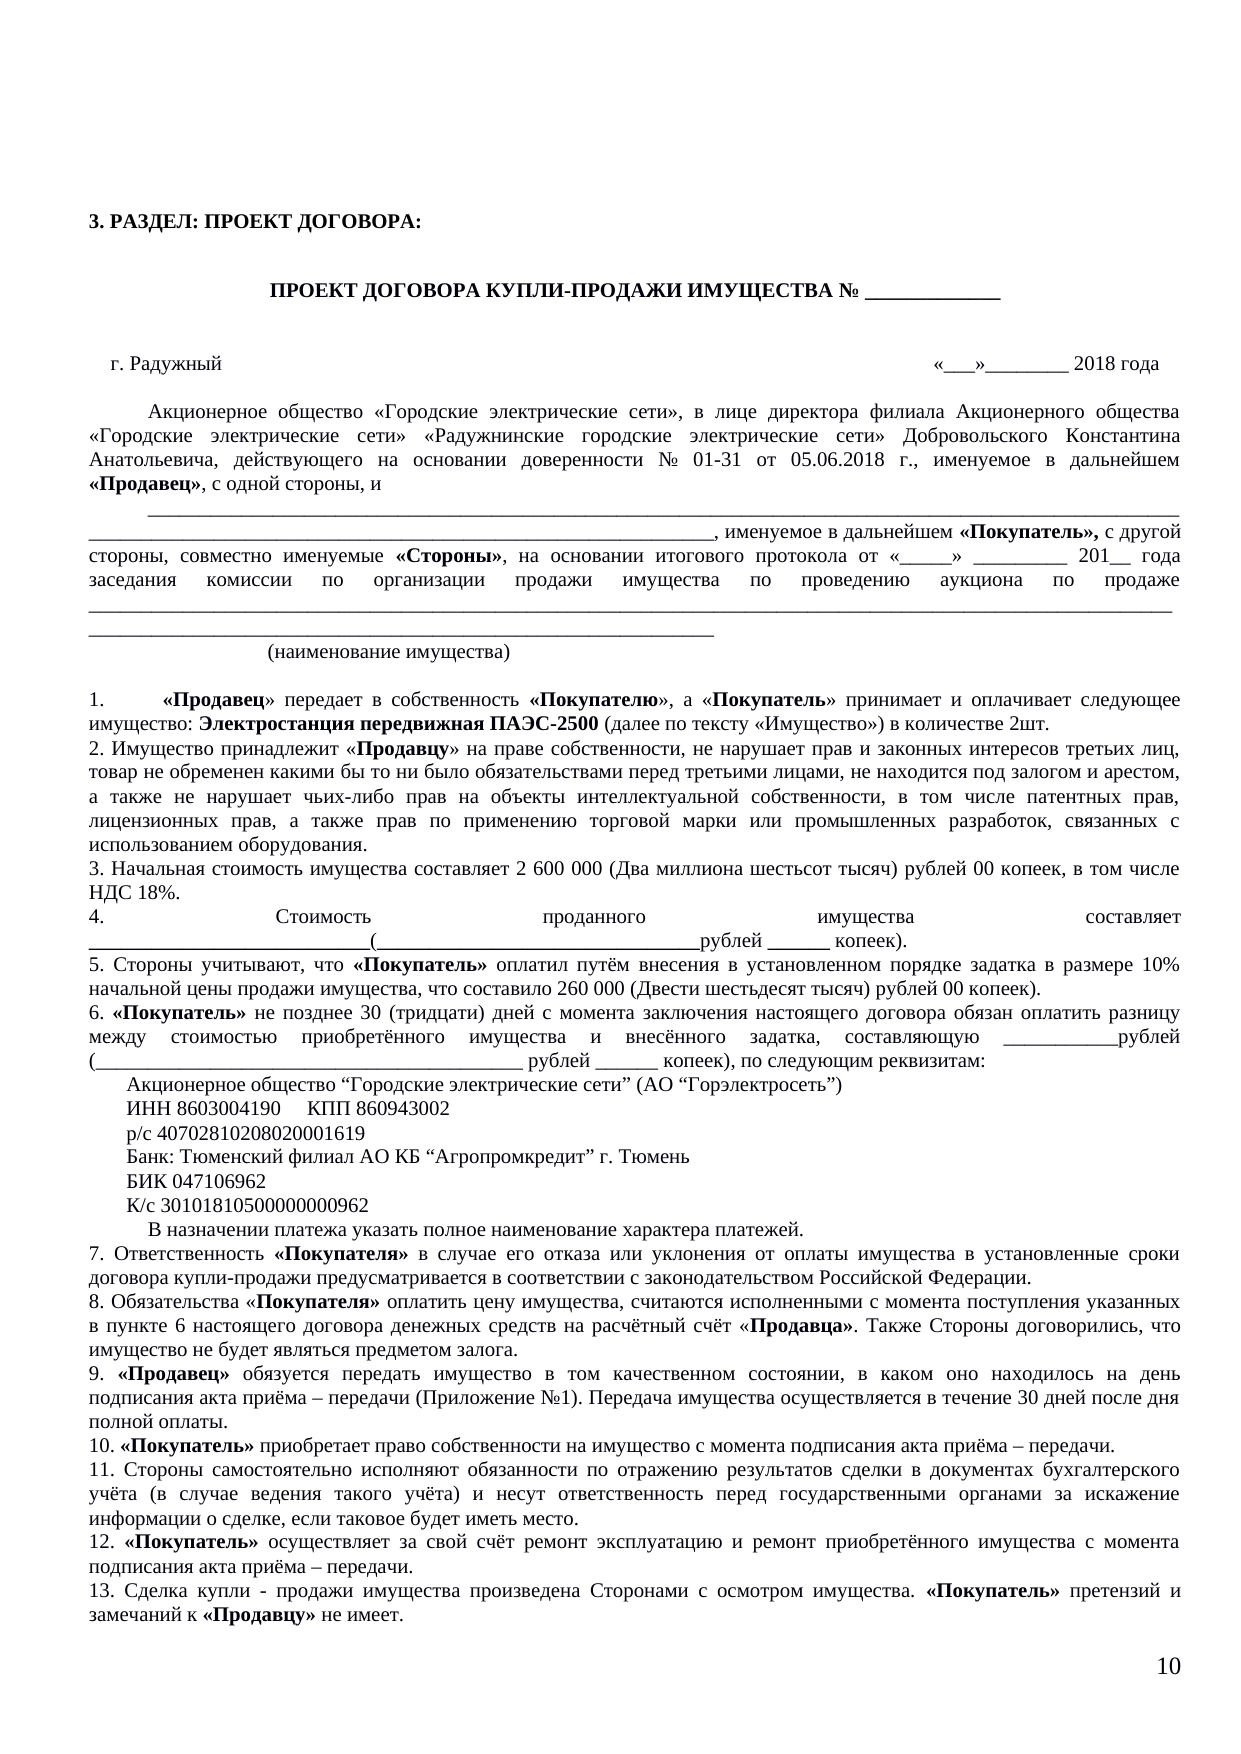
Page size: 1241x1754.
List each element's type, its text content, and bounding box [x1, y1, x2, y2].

text Акционерное общество “Городские электрические сети” (АО “Горэлектросеть”) [89, 1072, 1181, 1096]
text г. Радужный «___»________ 2018 года [89, 350, 1181, 374]
text 3. Начальная стоимость имущества составляет 2 600 000 (Два миллиона шестьсот тысяч) рублей 00 копеек, в том числе НДС 18%. [89, 856, 1181, 904]
text 9. «Продавец» обязуется передать имущество в том качественном состоянии, в каком оно находилось на день подписания акта приёма – передачи (Приложение №1). Передача имущества осуществляется в течение 30 дней после дня полной оплаты. [89, 1361, 1181, 1433]
text 11. Стороны самостоятельно исполняют обязанности по отражению результатов сделки в документах бухгалтерского учёта (в случае ведения такого учёта) и несут ответственность перед государственными органами за искажение информации о сделке, если таковое будет иметь место. [89, 1457, 1181, 1529]
text БИК 047106962 [89, 1168, 1181, 1193]
text 6. «Покупатель» не позднее 30 (тридцати) дней с момента заключения настоящего договора обязан оплатить разницу между стоимостью приобретённого имущества и внесённого задатка, составляющую ___________рублей (_________________________________________ рублей ______ копеек), по следующим реквизитам: [89, 1000, 1181, 1072]
text (наименование имущества) [89, 639, 1181, 663]
text В назначении платежа указать полное наименование характера платежей. [89, 1217, 1181, 1241]
list «Продавец» передает в собственность «Покупателю», а «Покупатель» принимает и оплачивает следующее имущество: Электростанция передвижная ПАЭС-2500 (далее по тексту «Имущество») в количестве 2шт. [89, 687, 1181, 735]
text 5. Стороны учитывают, что «Покупатель» оплатил путём внесения в установленном порядке задатка в размере 10% начальной цены продажи имущества, что составило 260 000 (Двести шестьдесят тысяч) рублей 00 копеек). [89, 952, 1181, 1000]
text 4. Стоимость проданного имущества составляет ___________________________(_______________________________рублей ______ копеек). [89, 904, 1181, 952]
text Акционерное общество «Городские электрические сети», в лице директора филиала Акционерного общества «Городские электрические сети» «Радужнинские городские электрические сети» Добровольского Константина Анатольевича, действующего на основании доверенности № 01-31 от 05.06.2018 г., именуемое в дальнейшем «Продавец», с одной стороны, и [89, 398, 1181, 495]
text _______________________________________________________________________________________________________________________________________________________________, именуемое в дальнейшем «Покупатель», с другой стороны, совместно именуемые «Стороны», на основании итогового протокола от «_____» _________ 201__ года заседания комиссии по организации продажи имущества по проведению аукциона по продаже ____________________________________________________________________________________________________________________________________________________________________ [89, 495, 1181, 639]
text ПРОЕКТ ДОГОВОРА КУПЛИ-ПРОДАЖИ ИМУЩЕСТВА № _____________ [89, 278, 1181, 302]
text ИНН 8603004190 КПП 860943002 [89, 1096, 1181, 1120]
text 7. Ответственность «Покупателя» в случае его отказа или уклонения от оплаты имущества в установленные сроки договора купли-продажи предусматривается в соответствии с законодательством Российской Федерации. [89, 1241, 1181, 1289]
text 8. Обязательства «Покупателя» оплатить цену имущества, считаются исполненными с момента поступления указанных в пункте 6 настоящего договора денежных средств на расчётный счёт «Продавца». Также Стороны договорились, что имущество не будет являться предметом залога. [89, 1289, 1181, 1361]
text 12. «Покупатель» осуществляет за свой счёт ремонт эксплуатацию и ремонт приобретённого имущества с момента подписания акта приёма – передачи. [89, 1529, 1181, 1578]
text Банк: Тюменский филиал АО КБ “Агропромкредит” г. Тюмень [89, 1144, 1181, 1168]
text р/с 40702810208020001619 [89, 1120, 1181, 1144]
text 3. РАЗДЕЛ: ПРОЕКТ ДОГОВОРА: [89, 209, 1181, 233]
text 2. Имущество принадлежит «Продавцу» на праве собственности, не нарушает прав и законных интересов третьих лиц, товар не обременен какими бы то ни было обязательствами перед третьими лицами, не находится под залогом и арестом, а также не нарушает чьих-либо прав на объекты интеллектуальной собственности, в том числе патентных прав, лицензионных прав, а также прав по применению торговой марки или промышленных разработок, связанных с использованием оборудования. [89, 735, 1181, 856]
text 13. Сделка купли - продажи имущества произведена Сторонами с осмотром имущества. «Покупатель» претензий и замечаний к «Продавцу» не имеет. [89, 1578, 1181, 1626]
text К/с 30101810500000000962 [89, 1193, 1181, 1217]
text 10. «Покупатель» приобретает право собственности на имущество с момента подписания акта приёма – передачи. [89, 1433, 1181, 1457]
